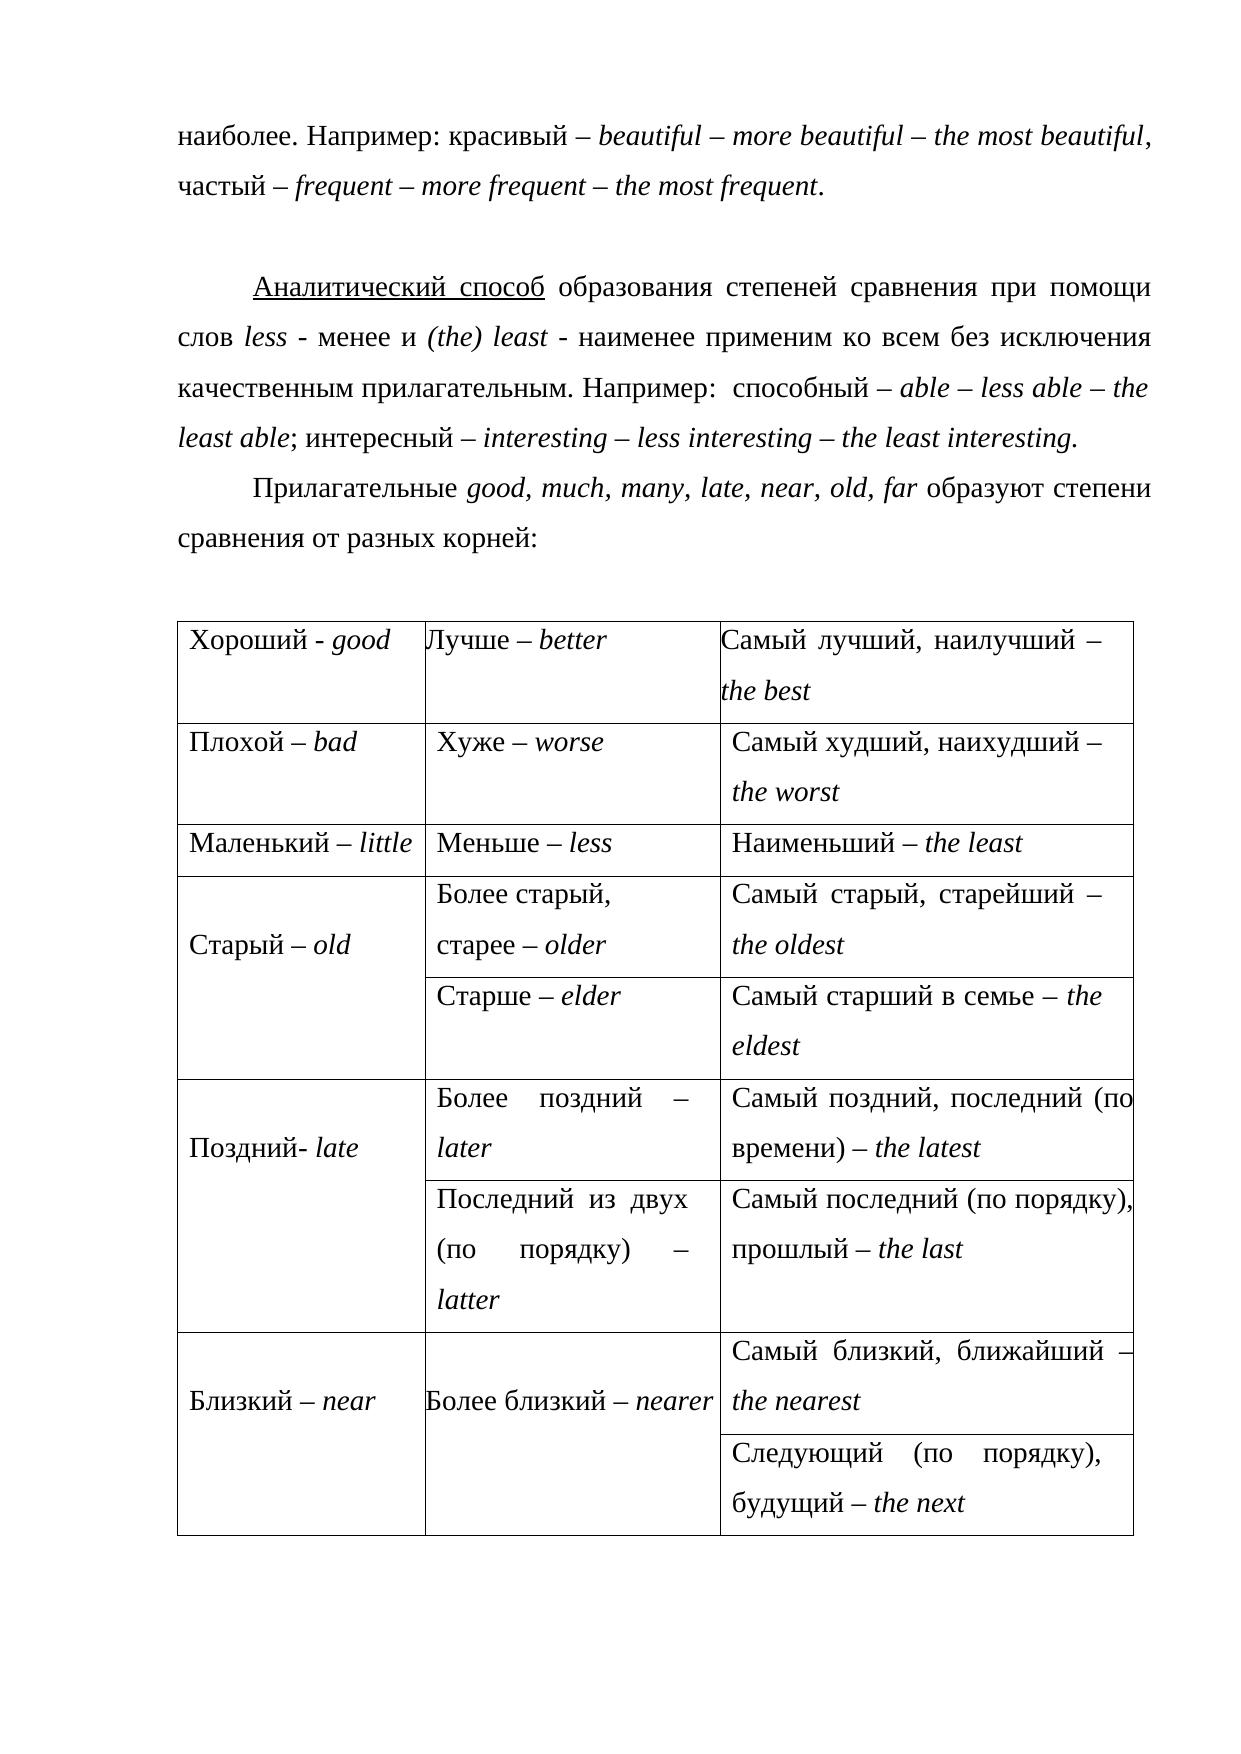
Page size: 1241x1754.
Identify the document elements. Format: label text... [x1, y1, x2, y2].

table_cell Самый поздний, последний (по времени) – the latest [721, 1080, 1133, 1180]
table_cell Более поздний – later [426, 1080, 720, 1180]
table_cell Самый последний (по порядку), прошлый – the last [721, 1181, 1133, 1332]
table_cell Близкий – near [178, 1333, 425, 1535]
table_cell Плохой – bad [178, 724, 425, 824]
table_header Хороший - good [178, 622, 425, 723]
table_cell Самый худший, наихудший – the worst [721, 724, 1133, 824]
table_cell Следующий (по порядку), будущий – the next [721, 1435, 1133, 1535]
table_cell Самый старший в семье – the eldest [721, 978, 1133, 1079]
table_cell Хуже – worse [426, 724, 720, 824]
table_cell Меньше – less [426, 825, 720, 876]
text Прилагательные good, much, many, late, near, old, far образуют степени сравнения от разных корней: [177, 470, 1152, 554]
table_header Самый лучший, наилучший – the best [721, 622, 1133, 723]
table_cell Самый старый, старейший – the oldest [721, 877, 1133, 977]
table_cell Более близкий – nearer [426, 1333, 720, 1535]
table_cell Поздний- late [178, 1080, 425, 1332]
table_cell Маленький – little [178, 825, 425, 876]
table_header Лучше – better [426, 622, 720, 723]
table_cell Старше – elder [426, 978, 720, 1079]
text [177, 118, 1152, 202]
table_cell Более старый, cтарее – older [426, 877, 720, 977]
table_cell Поcледний из двух (по порядку) – latter [426, 1181, 720, 1332]
table_cell Наименьший – the least [721, 825, 1133, 876]
table_cell Самый близкий, ближайший – the nearest [721, 1333, 1133, 1434]
table_cell Старый – old [178, 877, 425, 1079]
text Аналитический способ образования степеней сравнения при помощи слов less - менее и (the) least - наименее применим ко всем без исключения качественным прилагательным. Например: способный – able – less able – the least able; интересный – interesting – less interesting – the least interesting. [177, 269, 1152, 453]
